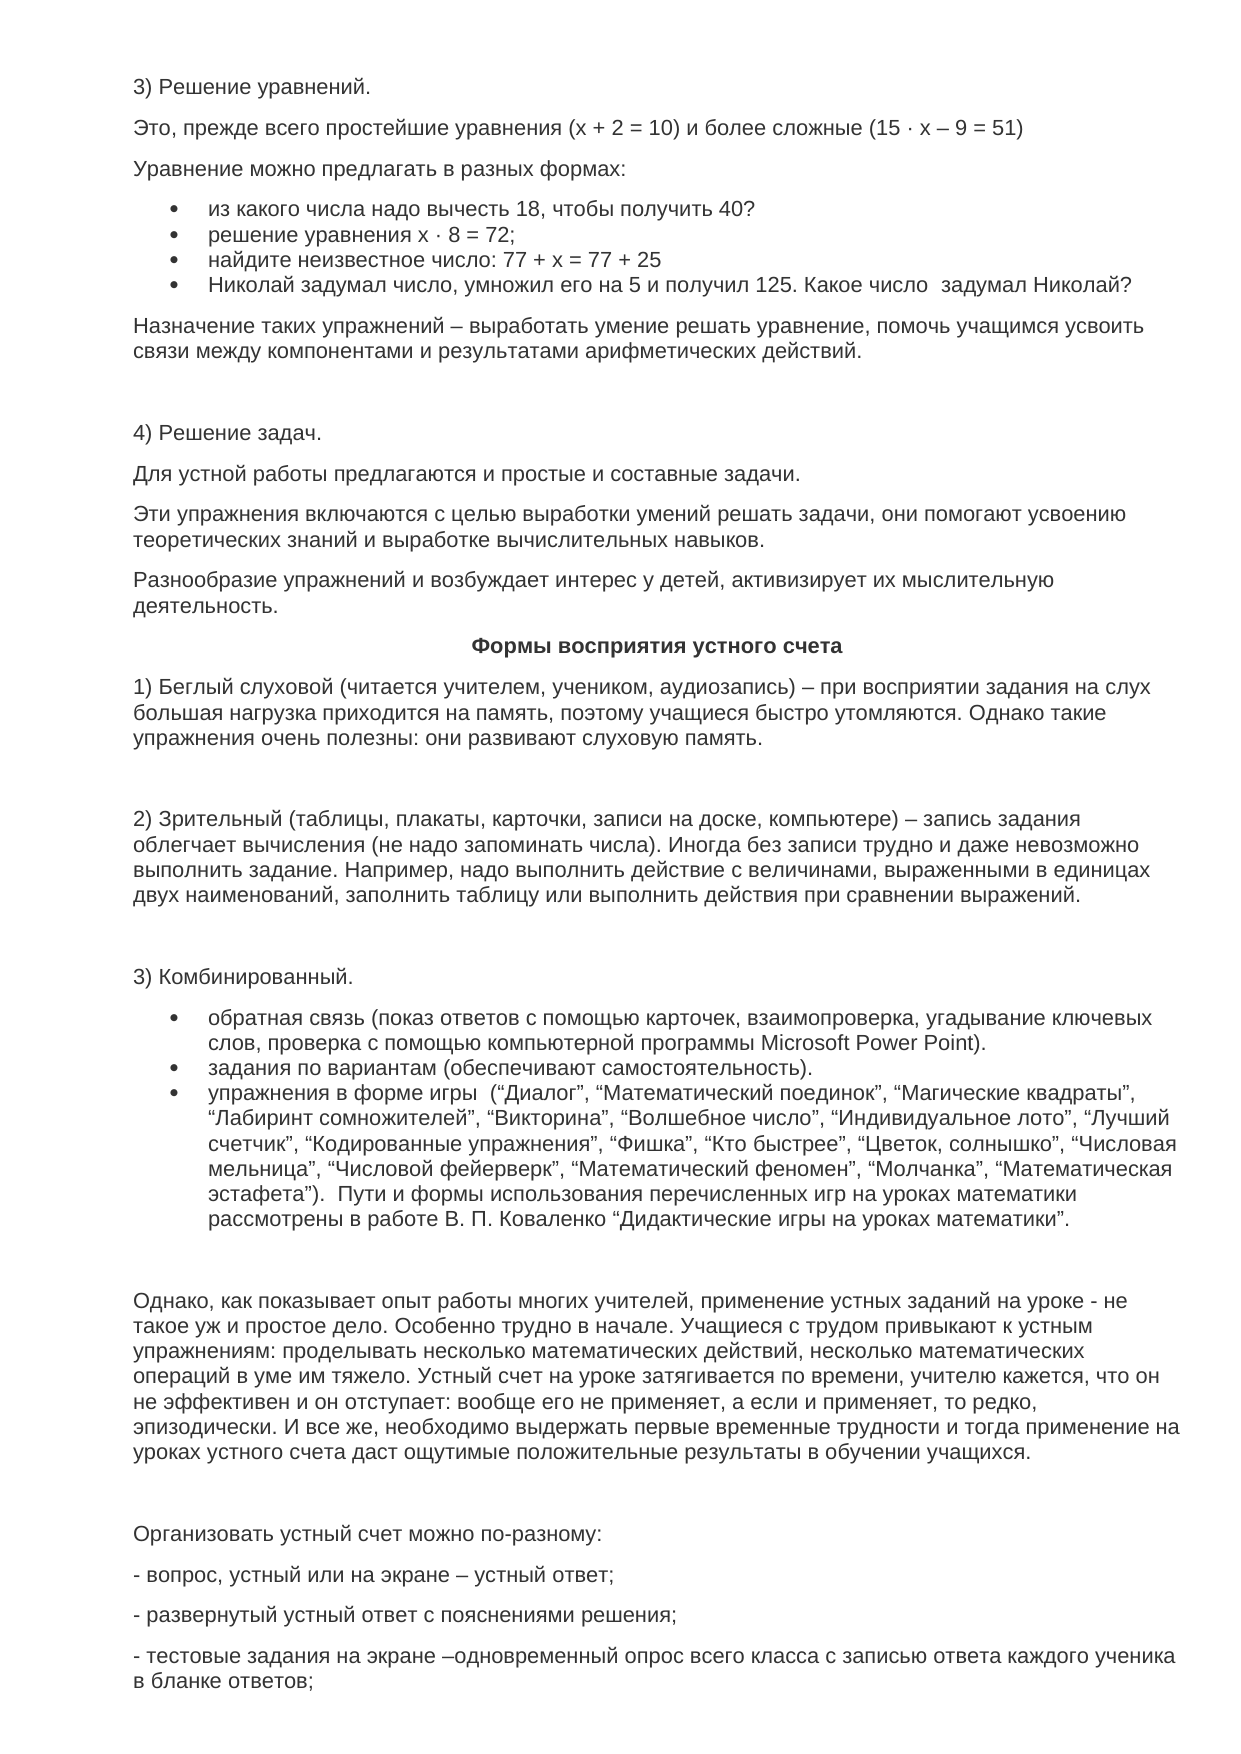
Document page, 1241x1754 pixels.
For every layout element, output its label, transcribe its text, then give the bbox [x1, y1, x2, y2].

list обратная связь (показ ответов с помощью карточек, взаимопроверка, угадывание ключевых слов, проверка с помощью компьютерной программы Microsoft Power Point). [170, 1004, 1181, 1055]
list из какого числа надо вычесть 18, чтобы получить 40? [170, 196, 1181, 222]
text 1) Беглый слуховой (читается учителем, учеником, аудиозапись) – при восприятии задания на слух большая нагрузка приходится на память, поэтому учащиеся быстро утомляются. Однако такие упражнения очень полезны: они развивают слуховую память. [133, 674, 1181, 750]
list найдите неизвестное число: 77 + х = 77 + 25 [170, 247, 1181, 272]
list упражнения в форме игры (“Диалог”, “Математический поединок”, “Магические квадраты”, “Лабиринт сомножителей”, “Викторина”, “Волшебное число”, “Индивидуальное лото”, “Лучший счетчик”, “Кодированные упражнения”, “Фишка”, “Кто быстрее”, “Цветок, солнышко”, “Числовая мельница”, “Числовой фейерверк”, “Математический феномен”, “Молчанка”, “Математическая эстафета”). Пути и формы использования перечисленных игр на уроках математики рассмотрены в работе В. П. Коваленко “Дидактические игры на уроках математики”. [170, 1080, 1181, 1231]
list задания по вариантам (обеспечивают самостоятельность). [170, 1055, 1181, 1080]
text - тестовые задания на экране –одновременный опрос всего класса с записью ответа каждого ученика в бланке ответов; [133, 1643, 1181, 1694]
text Это, прежде всего простейшие уравнения (х + 2 = 10) и более сложные (15 · х – 9 = 51) [133, 115, 1181, 140]
text Однако, как показывает опыт работы многих учителей, применение устных заданий на уроке - не такое уж и простое дело. Особенно трудно в начале. Учащиеся с трудом привыкают к устным упражнениям: проделывать несколько математических действий, несколько математических операций в уме им тяжело. Устный счет на уроке затягивается по времени, учителю кажется, что он не эффективен и он отступает: вообще его не применяет, а если и применяет, то редко, эпизодически. И все же, необходимо выдержать первые временные трудности и тогда применение на уроках устного счета даст ощутимые положительные результаты в обучении учащихся. [133, 1288, 1181, 1464]
text Эти упражнения включаются с целью выработки умений решать задачи, они помогают усвоению теоретических знаний и выработке вычислительных навыков. [133, 501, 1181, 552]
text Организовать устный счет можно по-разному: [133, 1521, 1181, 1546]
text Формы восприятия устного счета [133, 633, 1181, 659]
text Уравнение можно предлагать в разных формах: [133, 156, 1181, 181]
text 3) Решение уравнений. [133, 74, 1181, 99]
list Николай задумал число, умножил его на 5 и получил 125. Какое число задумал Николай? [170, 272, 1181, 297]
text 4) Решение задач. [133, 420, 1181, 445]
text Для устной работы предлагаются и простые и составные задачи. [133, 461, 1181, 486]
list решение уравнения х · 8 = 72; [170, 222, 1181, 247]
text - вопрос, устный или на экране – устный ответ; [133, 1562, 1181, 1587]
text Разнообразие упражнений и возбуждает интерес у детей, активизирует их мыслительную деятельность. [133, 567, 1181, 618]
text 2) Зрительный (таблицы, плакаты, карточки, записи на доске, компьютере) – запись задания облегчает вычисления (не надо запоминать числа). Иногда без записи трудно и даже невозможно выполнить задание. Например, надо выполнить действие с величинами, выраженными в единицах двух наименований, заполнить таблицу или выполнить действия при сравнении выражений. [133, 806, 1181, 907]
text Назначение таких упражнений – выработать умение решать уравнение, помочь учащимся усвоить связи между компонентами и результатами арифметических действий. [133, 313, 1181, 363]
text - развернутый устный ответ с пояснениями решения; [133, 1602, 1181, 1628]
text 3) Комбинированный. [133, 964, 1181, 989]
